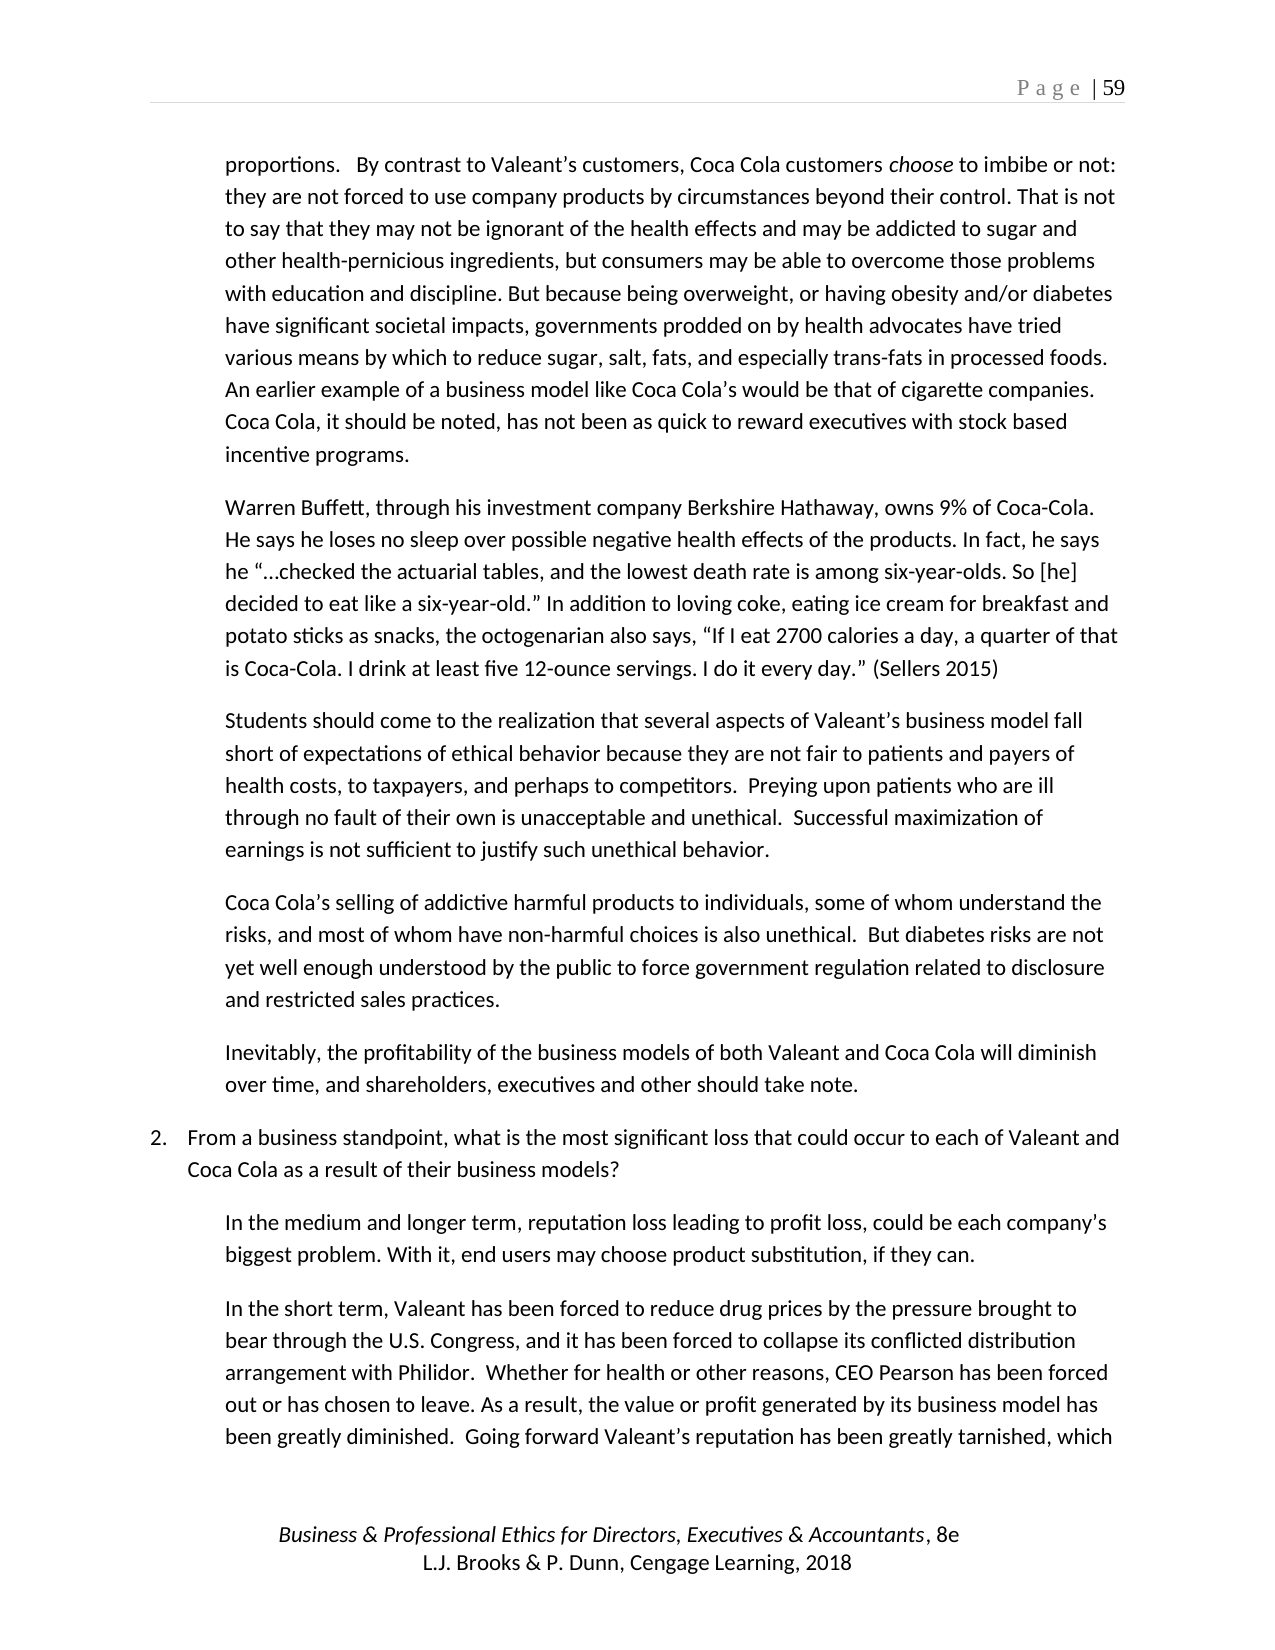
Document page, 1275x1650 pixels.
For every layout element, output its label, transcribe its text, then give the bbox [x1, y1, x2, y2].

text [225, 150, 1125, 468]
text In the medium and longer term, reputation loss leading to profit loss, could be each company’s biggest problem. With it, end users may choose product substitution, if they can. [225, 1208, 1125, 1269]
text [225, 1294, 1125, 1450]
list From a business standpoint, what is the most significant loss that could occur to each of Valeant and Coca Cola as a result of their business models? [150, 1123, 1125, 1183]
text Warren Buffett, through his investment company Berkshire Hathaway, owns 9% of Coca-Cola. He says he loses no sleep over possible negative health effects of the products. In fact, he says he “…checked the actuarial tables, and the lowest death rate is among six-year-olds. So [he] decided to eat like a six-year-old.” In addition to loving coke, eating ice cream for breakfast and potato sticks as snacks, the octogenarian also says, “If I eat 2700 calories a day, a quarter of that is Coca-Cola. I drink at least five 12-ounce servings. I do it every day.” [225, 493, 1125, 682]
text Inevitably, the profitability of the business models of both Valeant and Coca Cola will diminish over time, and shareholders, executives and other should take note. [225, 1038, 1125, 1098]
text Coca Cola’s selling of addictive harmful products to individuals, some of whom understand the risks, and most of whom have non-harmful choices is also unethical. But diabetes risks are not yet well enough understood by the public to force government regulation related to disclosure and restricted sales practices. [225, 888, 1125, 1013]
text Students should come to the realization that several aspects of Valeant’s business model fall short of expectations of ethical behavior because they are not fair to patients and payers of health costs, to taxpayers, and perhaps to competitors. Preying upon patients who are ill through no fault of their own is unacceptable and unethical. Successful maximization of earnings is not sufficient to justify such unethical behavior. [225, 707, 1125, 863]
